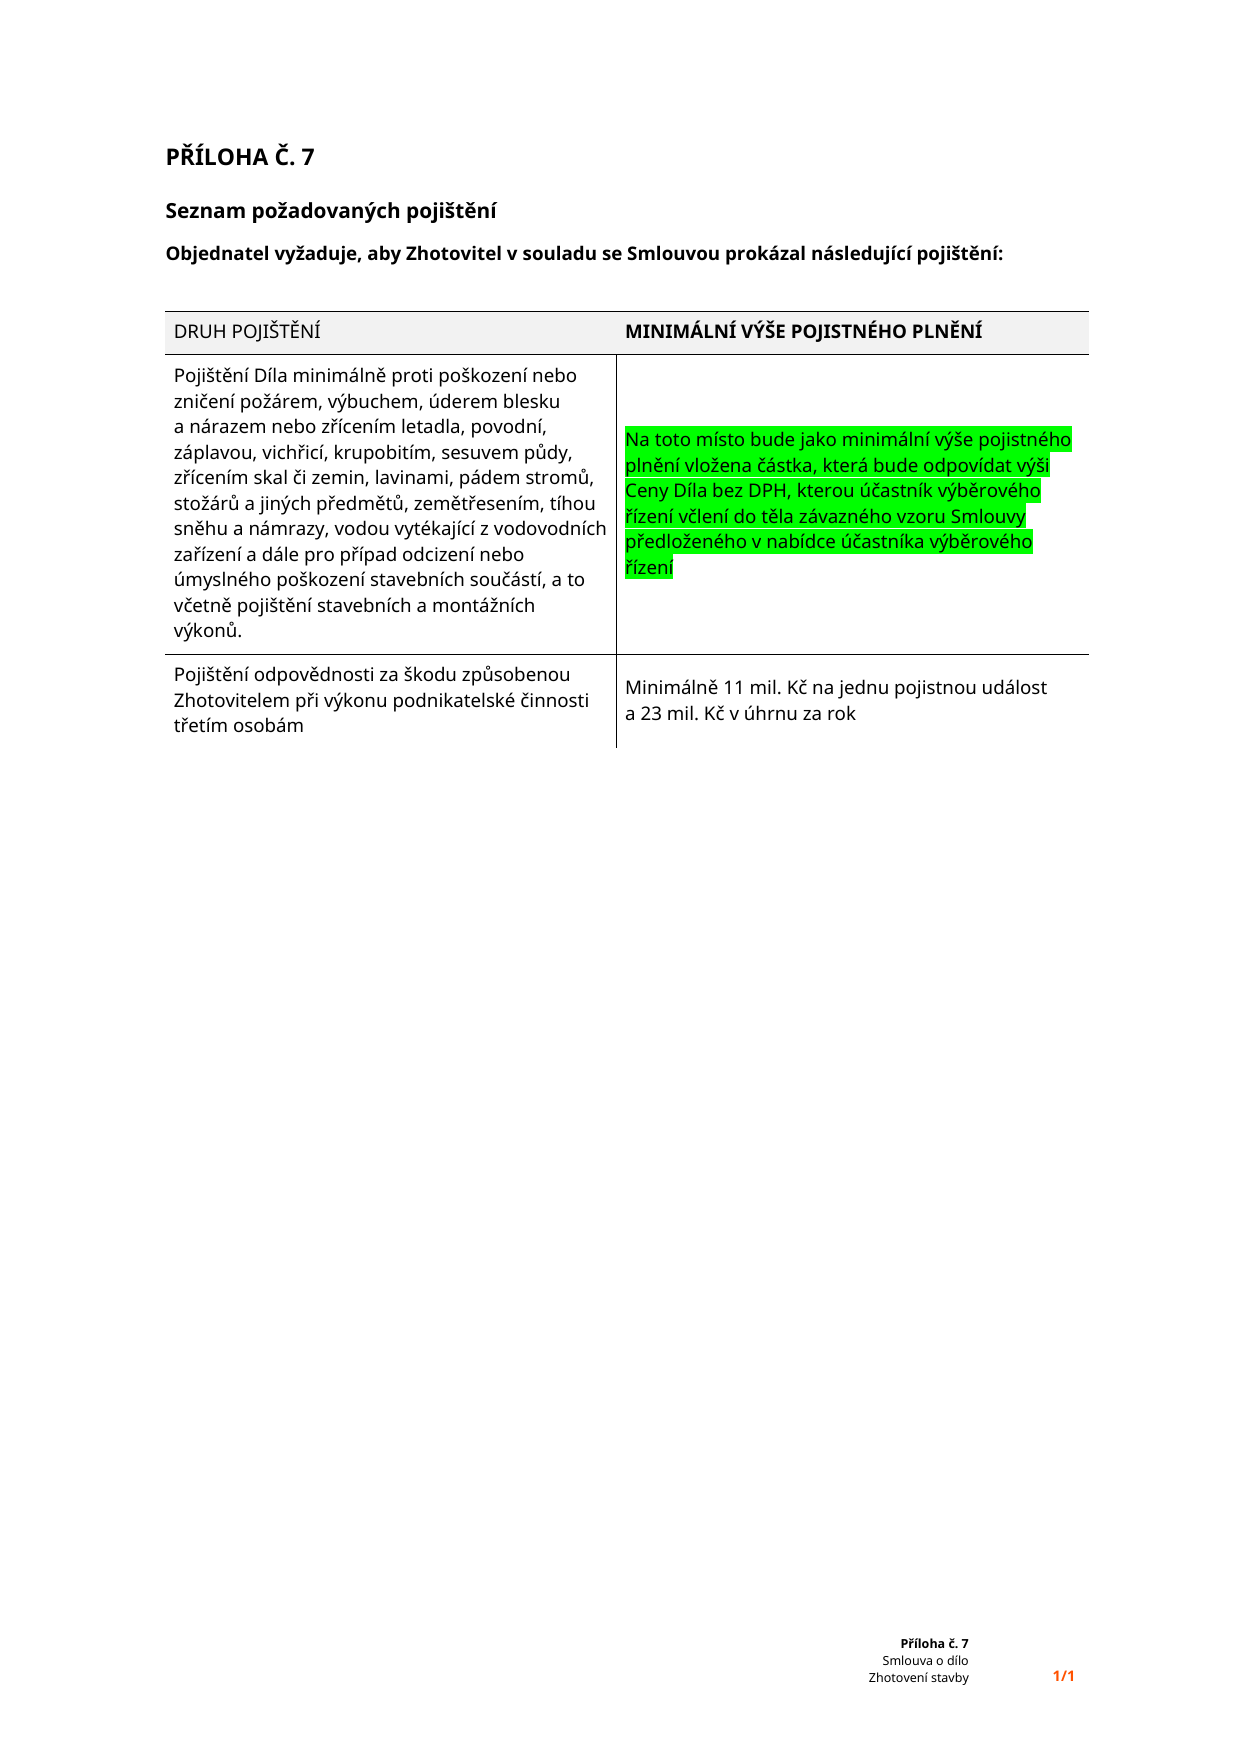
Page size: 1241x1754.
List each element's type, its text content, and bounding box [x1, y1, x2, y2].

table_cell Pojištění odpovědnosti za škodu způsobenou Zhotovitelem při výkonu podnikatelské činnosti třetím osobám [165, 655, 616, 748]
text Příloha č. 7 [165, 141, 1075, 173]
text Objednatel vyžaduje, aby Zhotovitel v souladu se Smlouvou prokázal následující pojištění: [165, 240, 1075, 266]
text Seznam požadovaných pojištění [165, 197, 1075, 225]
table_cell Minimálně 11 mil. Kč na jednu pojistnou událost a 23 mil. Kč v úhrnu za rok [617, 655, 1089, 748]
table_header MINIMÁLNÍ VÝŠE POJISTNÉHO PLNĚNÍ [617, 312, 1089, 354]
table_cell Na toto místo bude jako minimální výše pojistného plnění vložena částka, která bude odpovídat výši Ceny Díla bez DPH, kterou účastník výběrového řízení včlení do těla závazného vzoru Smlouvy předloženého v nabídce účastníka výběrového řízení [617, 355, 1089, 653]
table_header DRUH POJIŠTĚNÍ [165, 312, 617, 354]
table_cell Pojištění Díla minimálně proti poškození nebo zničení požárem, výbuchem, úderem blesku a nárazem nebo zřícením letadla, povodní, záplavou, vichřicí, krupobitím, sesuvem půdy, zřícením skal či zemin, lavinami, pádem stromů, stožárů a jiných předmětů, zemětřesením, tíhou sněhu a námrazy, vodou vytékající z vodovodních zařízení a dále pro případ odcizení nebo úmyslného poškození stavebních součástí, a to včetně pojištění stavebních a montážních výkonů. [165, 355, 616, 653]
